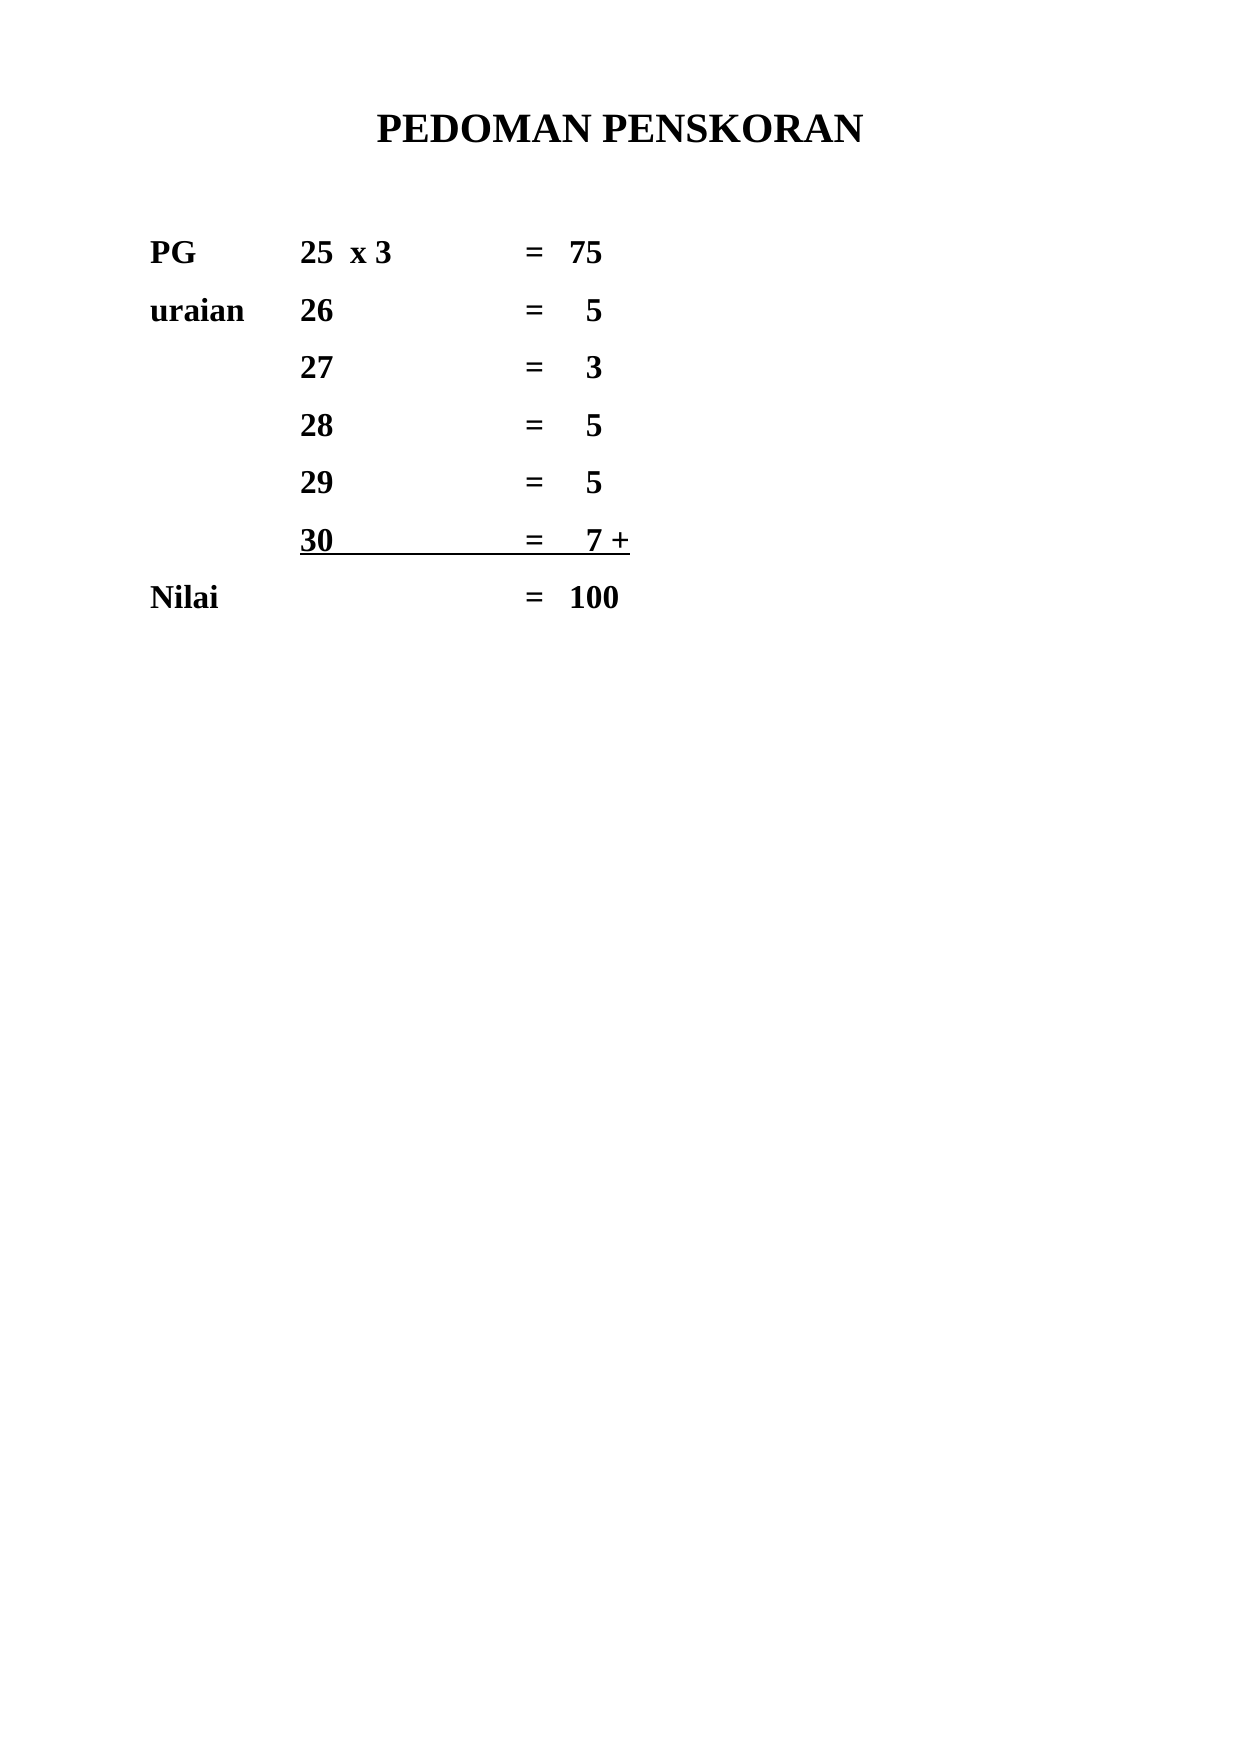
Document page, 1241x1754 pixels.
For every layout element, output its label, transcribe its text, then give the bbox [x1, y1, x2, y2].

text PEDOMAN PENSKORAN [150, 103, 1090, 151]
text 30 = 7 + [150, 520, 1090, 559]
text 27 = 3 [150, 348, 1090, 386]
text uraian 26 = 5 [150, 290, 1090, 329]
text 28 = 5 [150, 405, 1090, 444]
text Nilai = 100 [150, 578, 1090, 616]
text 29 = 5 [150, 463, 1090, 501]
text PG 25 x 3 = 75 [150, 233, 1090, 271]
